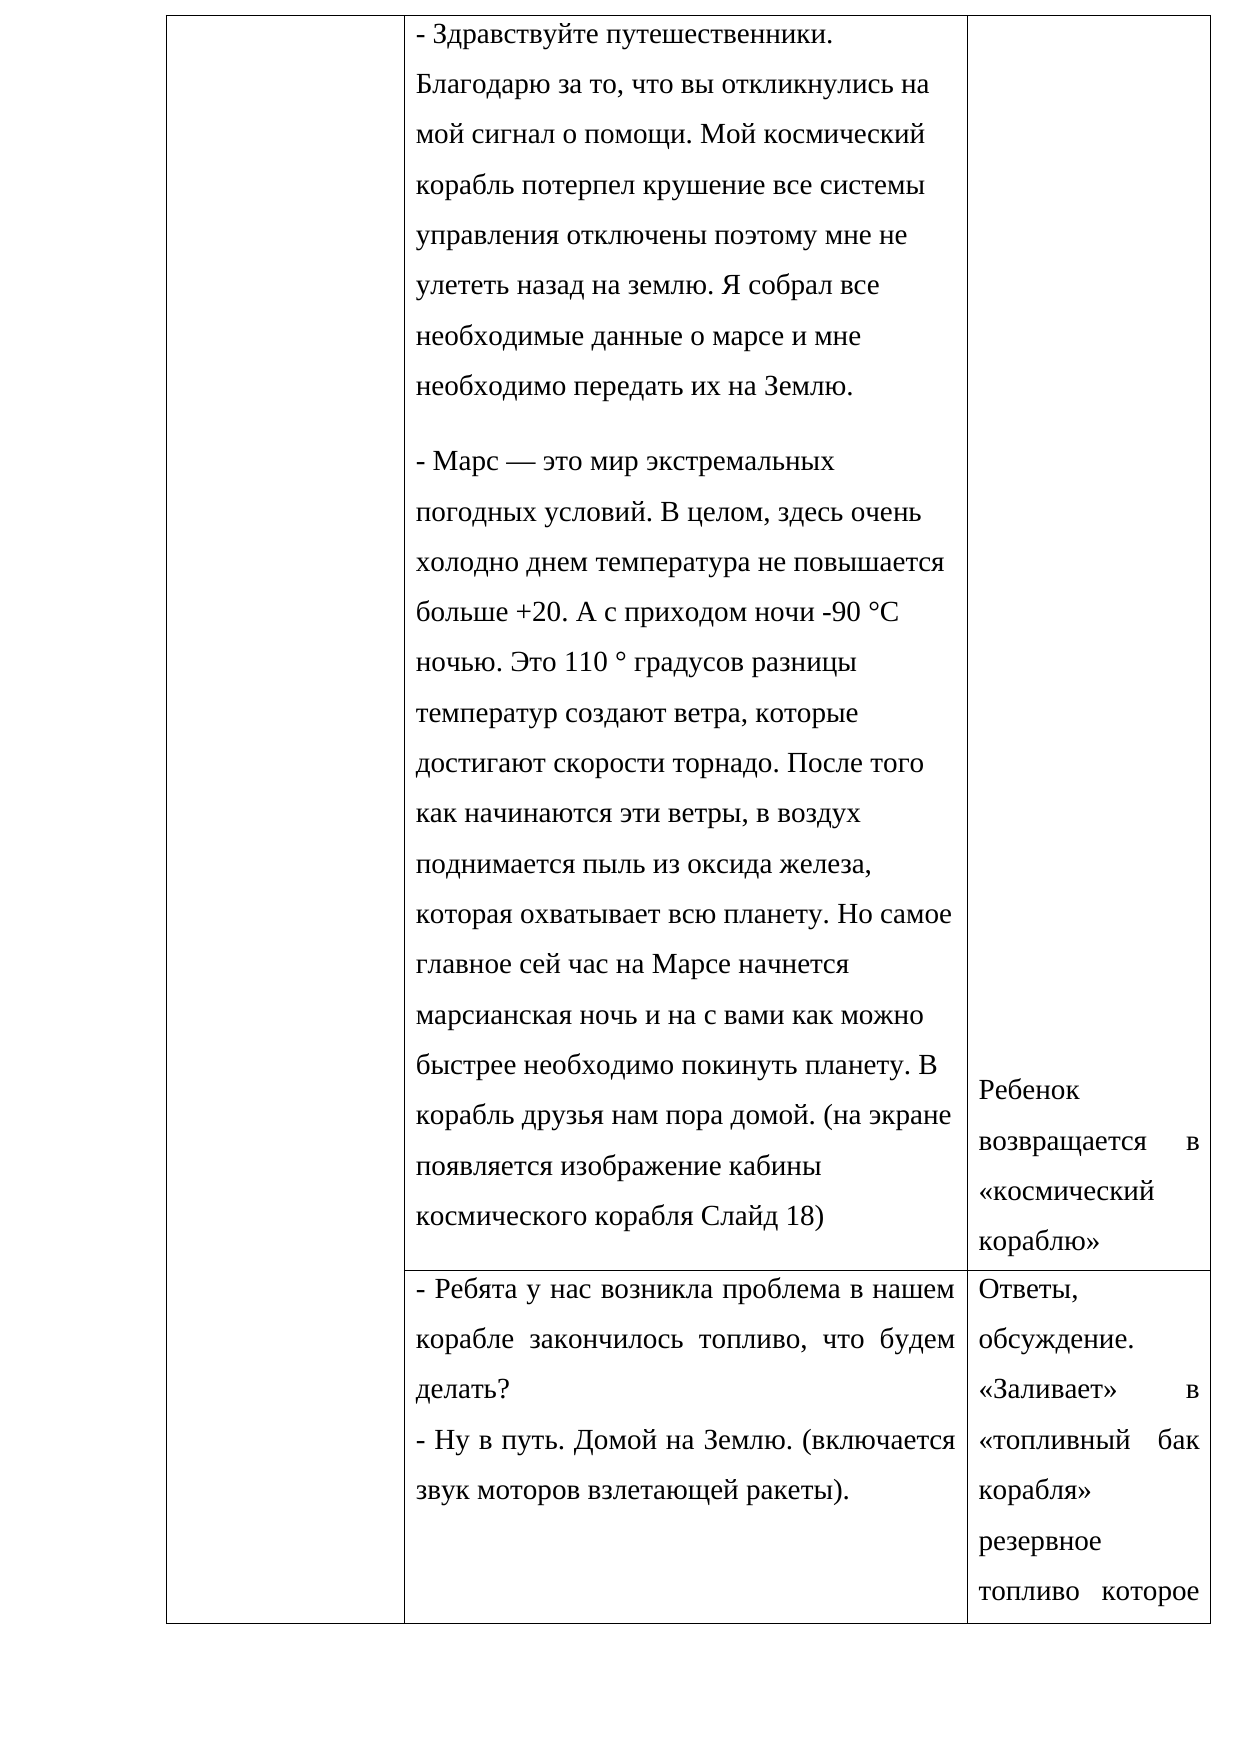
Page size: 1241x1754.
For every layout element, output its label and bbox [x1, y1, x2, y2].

table_cell [968, 16, 1210, 1270]
table_cell [405, 16, 967, 1270]
table_cell [405, 1271, 967, 1623]
table_cell [968, 1271, 1210, 1623]
